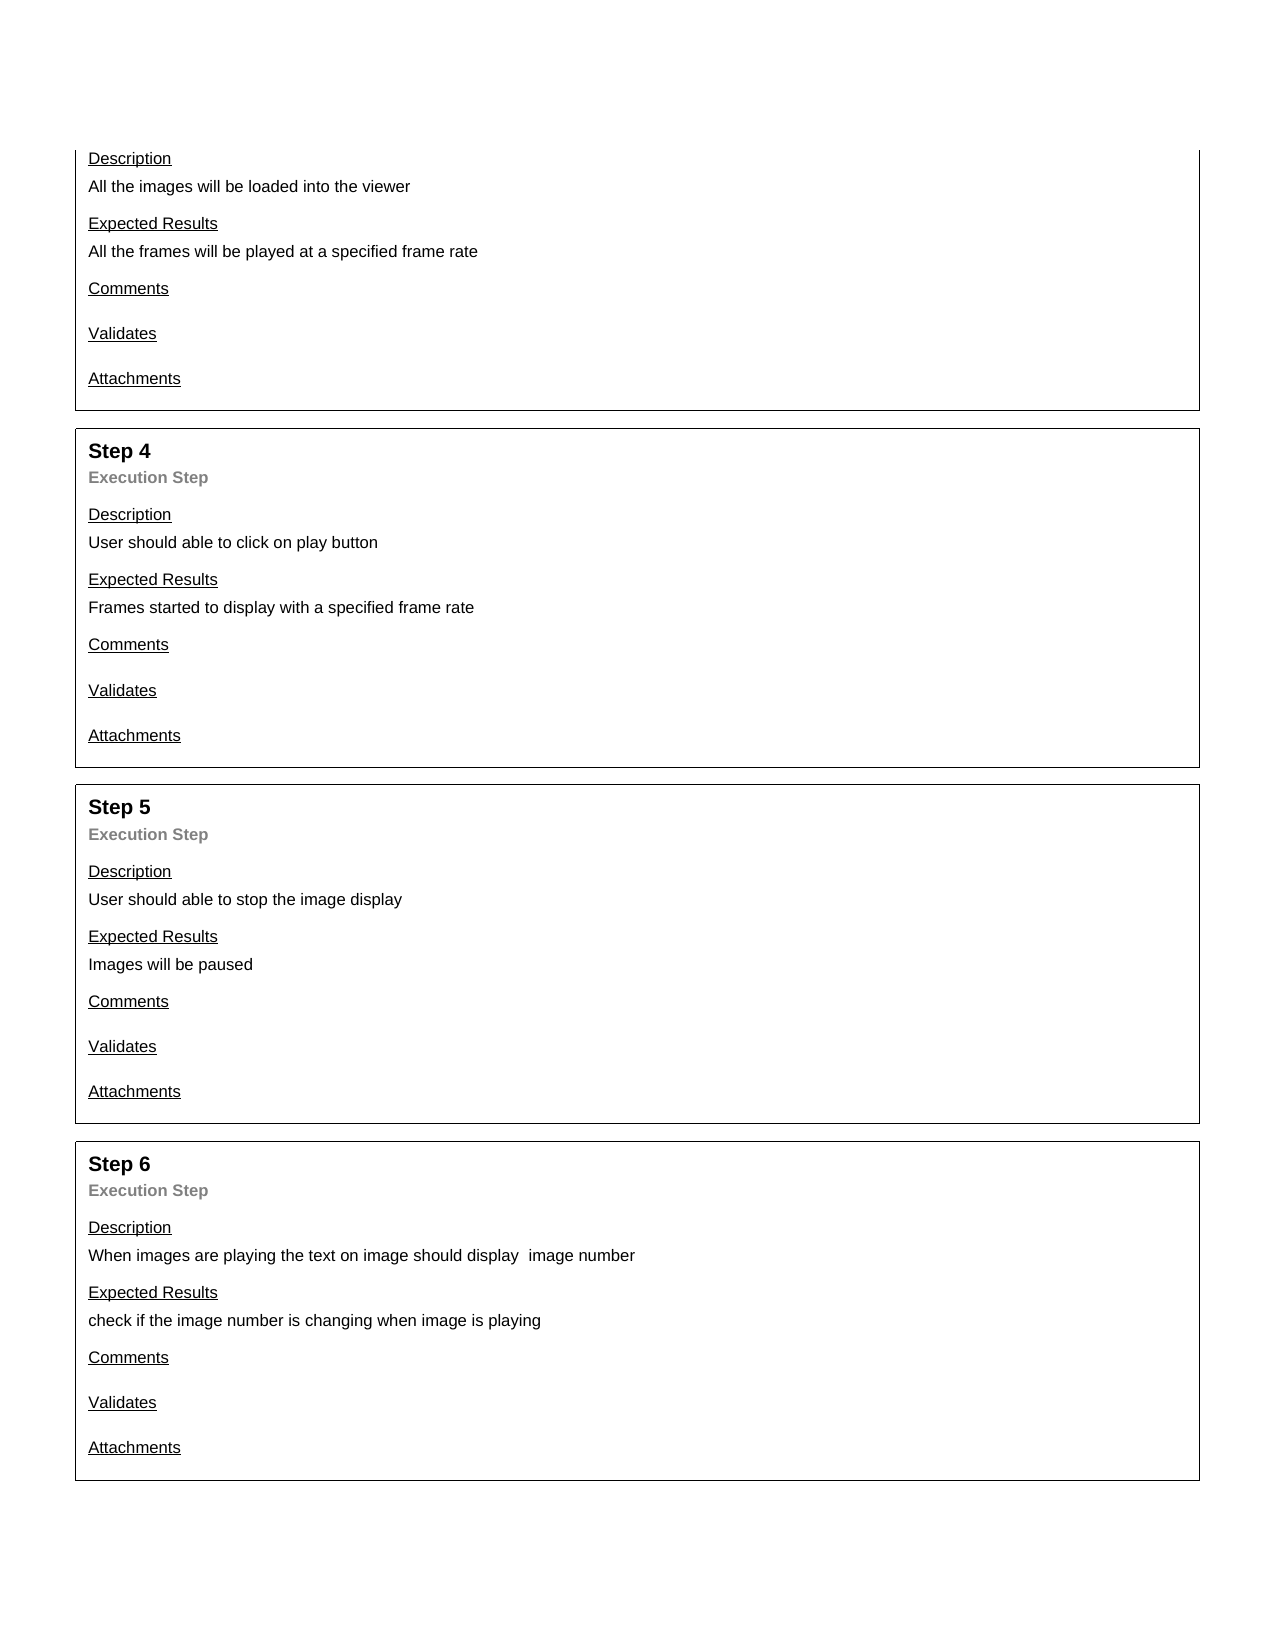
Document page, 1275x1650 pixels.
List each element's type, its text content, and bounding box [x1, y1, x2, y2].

text Validates [88, 324, 1108, 342]
text Images will be paused [88, 955, 1108, 974]
text Execution Step [88, 468, 1108, 487]
text Step 6 [88, 1152, 1108, 1176]
text Execution Step [88, 1181, 1108, 1200]
text Frames started to display with a specified frame rate [88, 598, 1108, 617]
text Expected Results [88, 1283, 1108, 1302]
text All the frames will be played at a specified frame rate [88, 242, 1108, 261]
text Validates [88, 1393, 1108, 1411]
text Description [88, 505, 1108, 524]
text Expected Results [88, 926, 1108, 946]
text User should able to click on play button [88, 533, 1108, 552]
text All the images will be loaded into the viewer [88, 177, 1108, 196]
text Comments [88, 279, 1108, 298]
text Expected Results [88, 570, 1108, 589]
text Execution Step [88, 825, 1108, 844]
text Step 5 [88, 795, 1108, 819]
text Description [88, 861, 1108, 881]
text Description [88, 1218, 1108, 1237]
text Attachments [88, 1081, 1108, 1100]
text Attachments [88, 368, 1108, 387]
text Description [88, 149, 1108, 168]
text Validates [88, 1036, 1108, 1055]
text Comments [88, 635, 1108, 654]
text Expected Results [88, 214, 1108, 233]
text Comments [88, 991, 1108, 1011]
text Attachments [88, 1438, 1108, 1457]
text Validates [88, 680, 1108, 699]
text Attachments [88, 725, 1108, 744]
text check if the image number is changing when image is playing [88, 1311, 1108, 1330]
text Step 4 [88, 439, 1108, 463]
text User should able to stop the image display [88, 890, 1108, 909]
text When images are playing the text on image should display image number [88, 1246, 1108, 1265]
text Comments [88, 1348, 1108, 1367]
